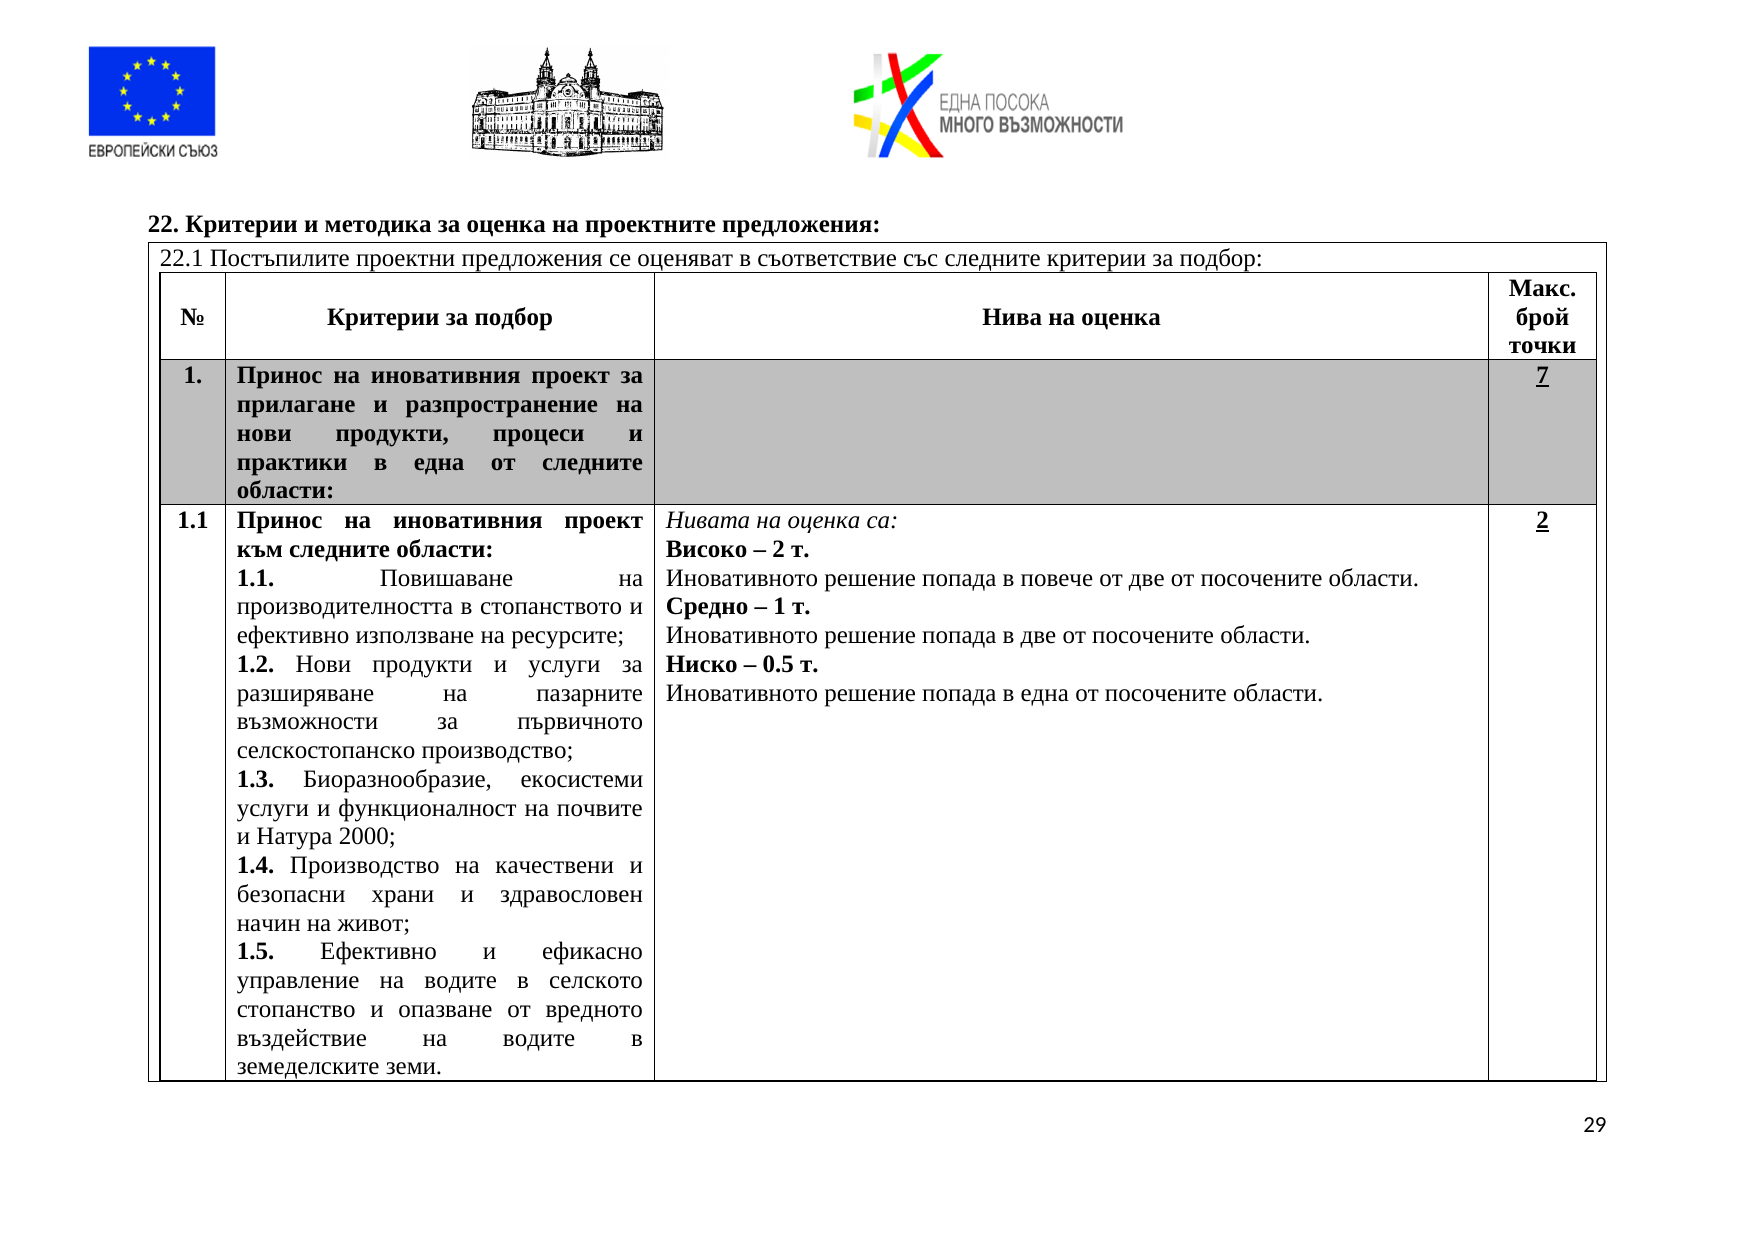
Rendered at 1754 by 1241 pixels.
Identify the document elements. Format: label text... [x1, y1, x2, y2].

subtitle 22. Критерии и методика за оценка на проектните предложения: [148, 209, 1606, 238]
picture [88, 45, 219, 160]
picture [846, 50, 1125, 160]
picture [467, 44, 671, 160]
